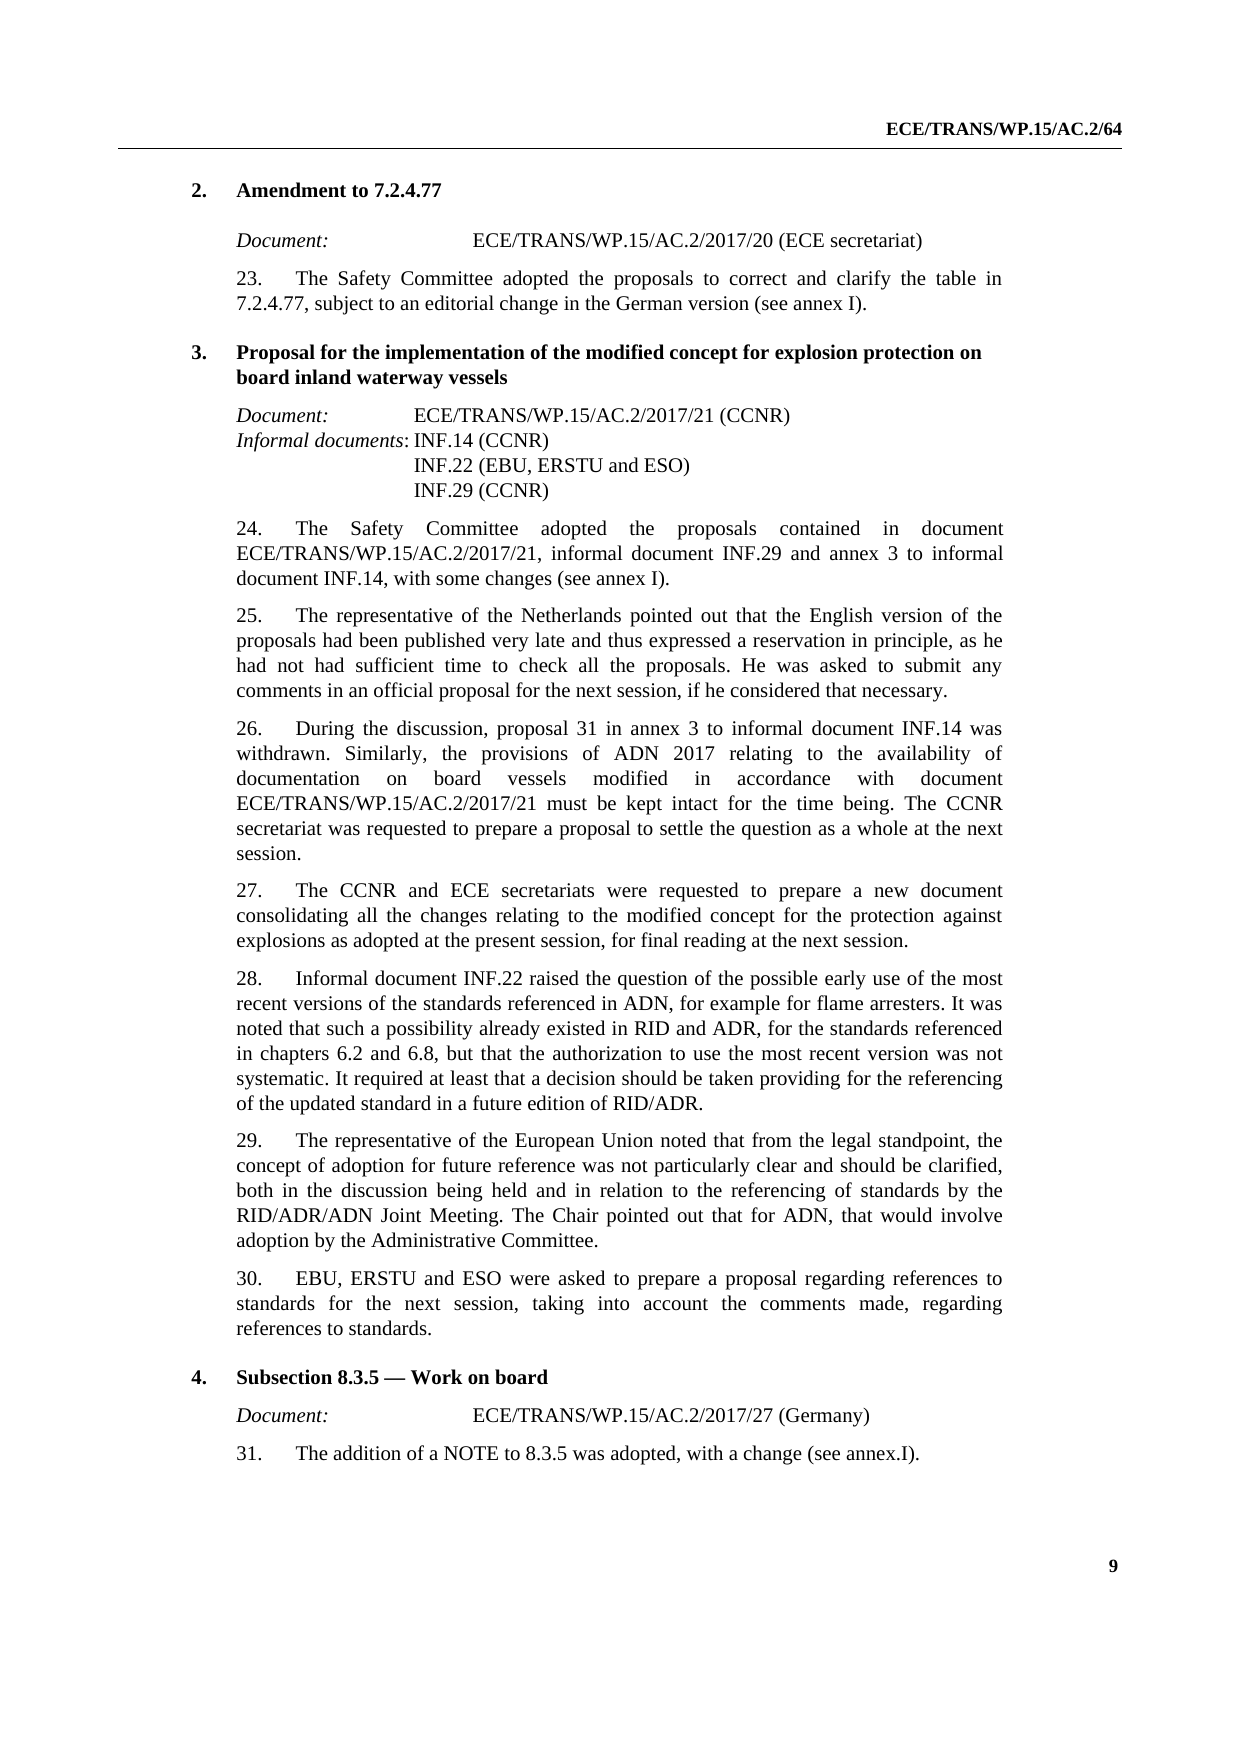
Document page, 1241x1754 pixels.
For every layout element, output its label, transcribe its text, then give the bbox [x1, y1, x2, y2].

text Document: ECE/TRANS/WP.15/AC.2/2017/27 (Germany) [236, 1402, 1004, 1427]
text 29. The representative of the European Union noted that from the legal standpoint, the concept of adoption for future reference was not particularly clear and should be clarified, both in the discussion being held and in relation to the referencing of standards by the RID/ADR/ADN Joint Meeting. The Chair pointed out that for ADN, that would involve adoption by the Administrative Committee. [236, 1127, 1004, 1252]
text Informal documents: INF.14 (CCNR) [177, 427, 1004, 452]
text 23. The Safety Committee adopted the proposals to correct and clarify the table in 7.2.4.77, subject to an editorial change in the German version (see annex I). [236, 265, 1004, 315]
text 3. Proposal for the implementation of the modified concept for explosion protection on board inland waterway vessels [118, 340, 1004, 390]
text 26. During the discussion, proposal 31 in annex 3 to informal document INF.14 was withdrawn. Similarly, the provisions of ADN 2017 relating to the availability of documentation on board vessels modified in accordance with document ECE/TRANS/WP.15/AC.2/2017/21 must be kept intact for the time being. The CCNR secretariat was requested to prepare a proposal to settle the question as a whole at the next session. [236, 715, 1004, 865]
text 27. The CCNR and ECE secretariats were requested to prepare a new document consolidating all the changes relating to the modified concept for the protection against explosions as adopted at the present session, for final reading at the next session. [236, 877, 1004, 952]
text 28. Informal document INF.22 raised the question of the possible early use of the most recent versions of the standards referenced in ADN, for example for flame arresters. It was noted that such a possibility already existed in RID and ADR, for the standards referenced in chapters 6.2 and 6.8, but that the authorization to use the most recent version was not systematic. It required at least that a decision should be taken providing for the referencing of the updated standard in a future edition of RID/ADR. [236, 965, 1004, 1115]
text 24. The Safety Committee adopted the proposals contained in document ECE/TRANS/WP.15/AC.2/2017/21, informal document INF.29 and annex 3 to informal document INF.14, with some changes (see annex I). [236, 515, 1004, 590]
text Document: ECE/TRANS/WP.15/AC.2/2017/20 (ECE secretariat) [118, 227, 1004, 252]
text INF.29 (CCNR) [177, 477, 1004, 502]
text 4. Subsection 8.3.5 — Work on board [118, 1365, 1004, 1390]
text 31. The addition of a NOTE to 8.3.5 was adopted, with a change (see annex.I). [236, 1440, 1004, 1465]
text Document: ECE/TRANS/WP.15/AC.2/2017/21 (CCNR) [177, 402, 1004, 427]
text 25. The representative of the Netherlands pointed out that the English version of the proposals had been published very late and thus expressed a reservation in principle, as he had not had sufficient time to check all the proposals. He was asked to submit any comments in an official proposal for the next session, if he considered that necessary. [236, 602, 1004, 702]
text 2. Amendment to 7.2.4.77 [118, 177, 1004, 202]
text INF.22 (EBU, ERSTU and ESO) [177, 452, 1004, 477]
text 30. EBU, ERSTU and ESO were asked to prepare a proposal regarding references to standards for the next session, taking into account the comments made, regarding references to standards. [236, 1265, 1004, 1340]
